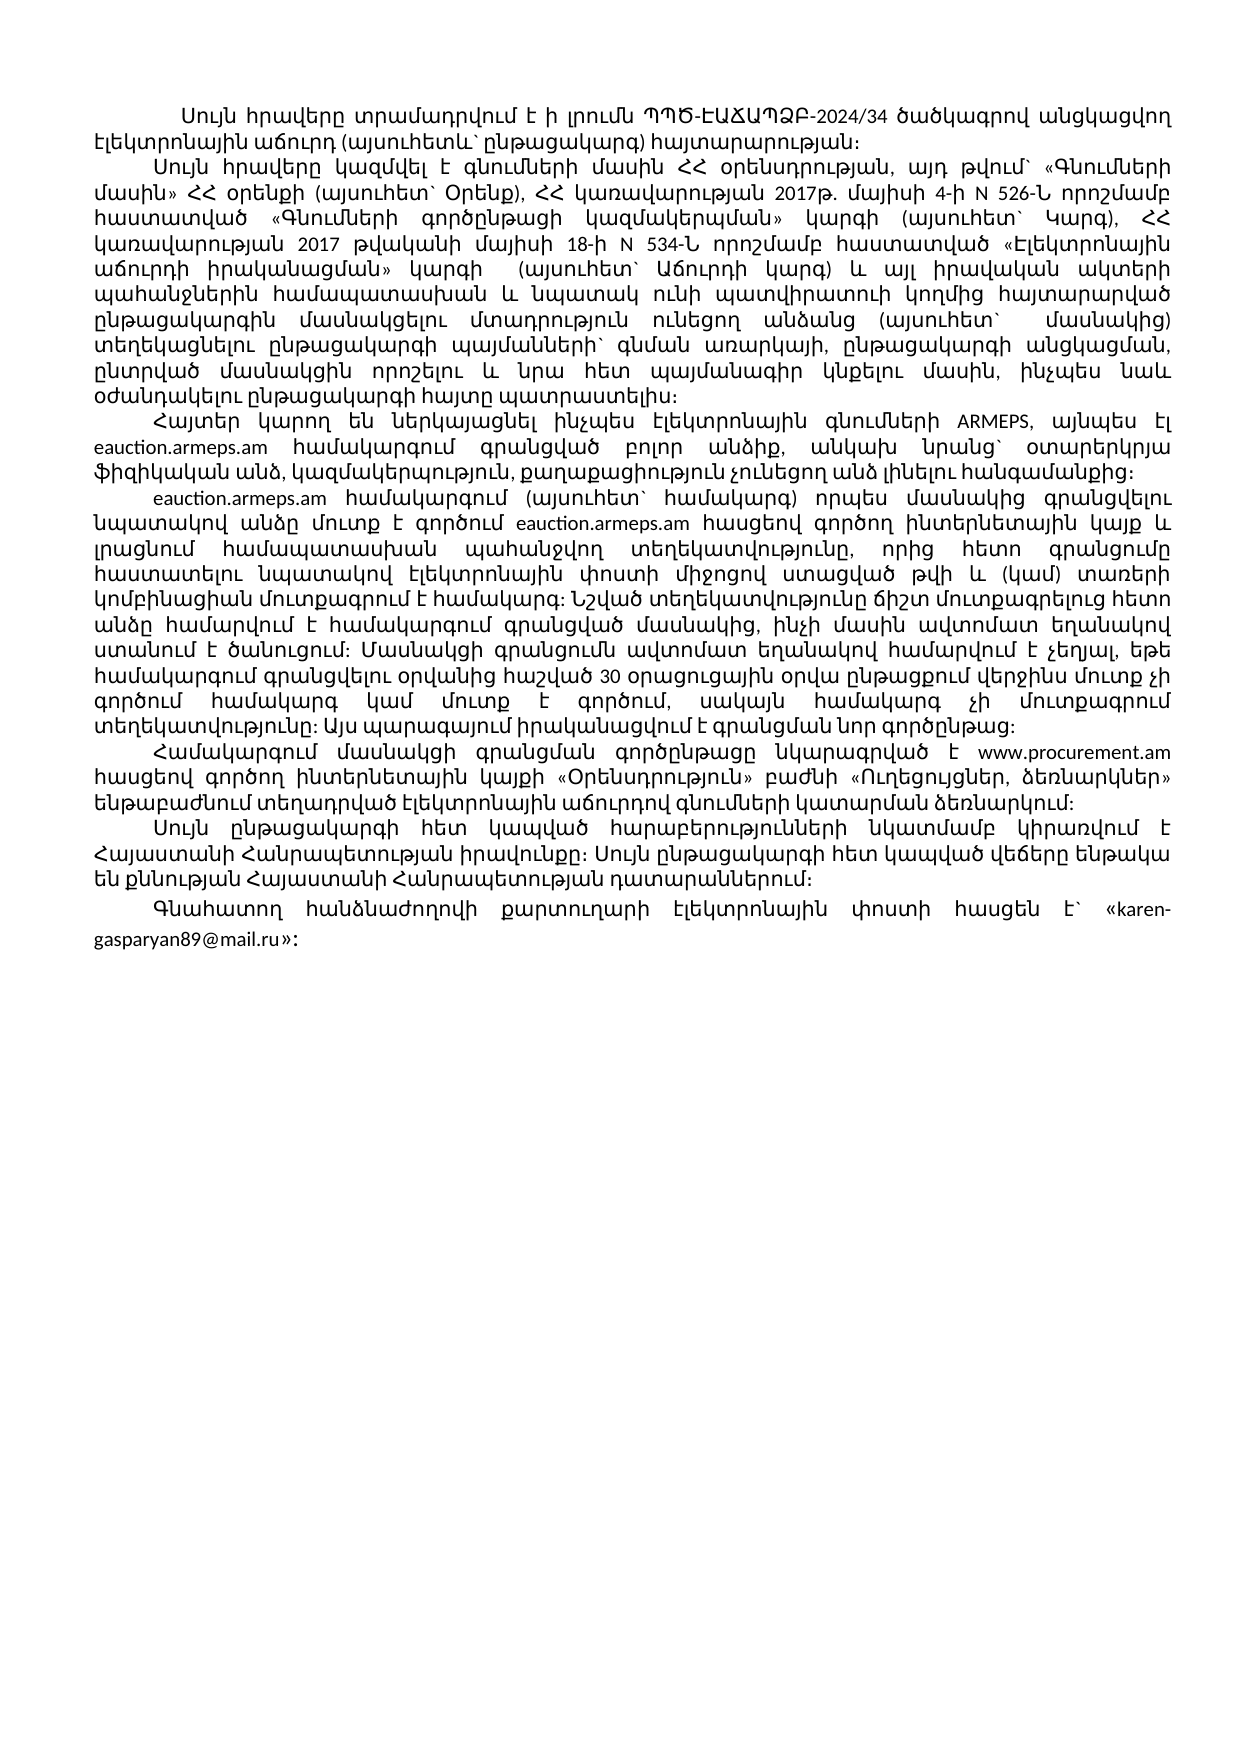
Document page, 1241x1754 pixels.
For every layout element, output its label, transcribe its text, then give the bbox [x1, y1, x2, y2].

text Սույն հրավերը տրամադրվում է ի լրումն ՊՊԾ-ԷԱՃԱՊՁԲ-2024/34 ծածկագրով անցկացվող էլեկտրոնային աճուրդ (այսուհետև` ընթացակարգ) հայտարարության։ [94, 104, 1171, 154]
text Սույն հրավերը կազմվել է գնումների մասին ՀՀ օրենսդրության, այդ թվում` «Գնումների մասին» ՀՀ օրենքի (այսուհետ` Օրենք), ՀՀ կառավարության 2017թ. մայիսի 4-ի N 526-Ն որոշմամբ հաստատված «Գնումների գործընթացի կազմակերպման» կարգի (այսուհետ` Կարգ), ՀՀ կառավարության 2017 թվականի մայիսի 18-ի N 534-Ն որոշմամբ հաստատված «Էլեկտրոնային աճուրդի իրականացման» կարգի (այսուհետ` Աճուրդի կարգ) և այլ իրավական ակտերի պահանջներին համապատասխան և նպատակ ունի պատվիրատուի կողմից հայտարարված ընթացակարգին մասնակցելու մտադրություն ունեցող անձանց (այսուհետ` մասնակից) տեղեկացնելու ընթացակարգի պայմանների` գնման առարկայի, ընթացակարգի անցկացման, ընտրված մասնակցին որոշելու և նրա հետ պայմանագիր կնքելու մասին, ինչպես նաև օժանդակելու ընթացակարգի հայտը պատրաստելիս։ [94, 154, 1171, 409]
text Համակարգում մասնակցի գրանցման գործընթացը նկարագրված է www.procurement.am հասցեով գործող ինտերնետային կայքի «Օրենսդրություն» բաժնի «Ուղեցույցներ, ձեռնարկներ» ենթաբաժնում տեղադրված էլեկտրոնային աճուրդով գնումների կատարման ձեռնարկում: [94, 739, 1171, 815]
text Սույն ընթացակարգի հետ կապված հարաբերությունների նկատմամբ կիրառվում է Հայաստանի Հանրապետության իրավունքը։ Սույն ընթացակարգի հետ կապված վեճերը ենթակա են քննության Հայաստանի Հանրապետության դատարաններում։ [94, 815, 1171, 892]
text Գնահատող հանձնաժողովի քարտուղարի էլեկտրոնային փոստի հասցեն է` «karen-gasparyan89@mail.ru»: [94, 892, 1171, 953]
text Հայտեր կարող են ներկայացնել ինչպես էլեկտրոնային գնումների ARMEPS, այնպես էլ eauction.armeps.am համակարգում գրանցված բոլոր անձիք, անկախ նրանց` օտարերկրյա ֆիզիկական անձ, կազմակերպություն, քաղաքացիություն չունեցող անձ լինելու հանգամանքից։ [94, 409, 1171, 485]
text eauction.armeps.am համակարգում (այսուհետ` համակարգ) որպես մասնակից գրանցվելու նպատակով անձը մուտք է գործում eauction.armeps.am հասցեով գործող ինտերնետային կայք և լրացնում համապատասխան պահանջվող տեղեկատվությունը, որից հետո գրանցումը հաստատելու նպատակով էլեկտրոնային փոստի միջոցով ստացված թվի և (կամ) տառերի կոմբինացիան մուտքագրում է համակարգ: Նշված տեղեկատվությունը ճիշտ մուտքագրելուց հետո անձը համարվում է համակարգում գրանցված մասնակից, ինչի մասին ավտոմատ եղանակով ստանում է ծանուցում: Մասնակցի գրանցումն ավտոմատ եղանակով համարվում է չեղյալ, եթե համակարգում գրանցվելու օրվանից հաշված 30 օրացուցային օրվա ընթացքում վերջինս մուտք չի գործում համակարգ կամ մուտք է գործում, սակայն համակարգ չի մուտքագրում տեղեկատվությունը: Այս պարագայում իրականացվում է գրանցման նոր գործընթաց: [94, 485, 1171, 739]
